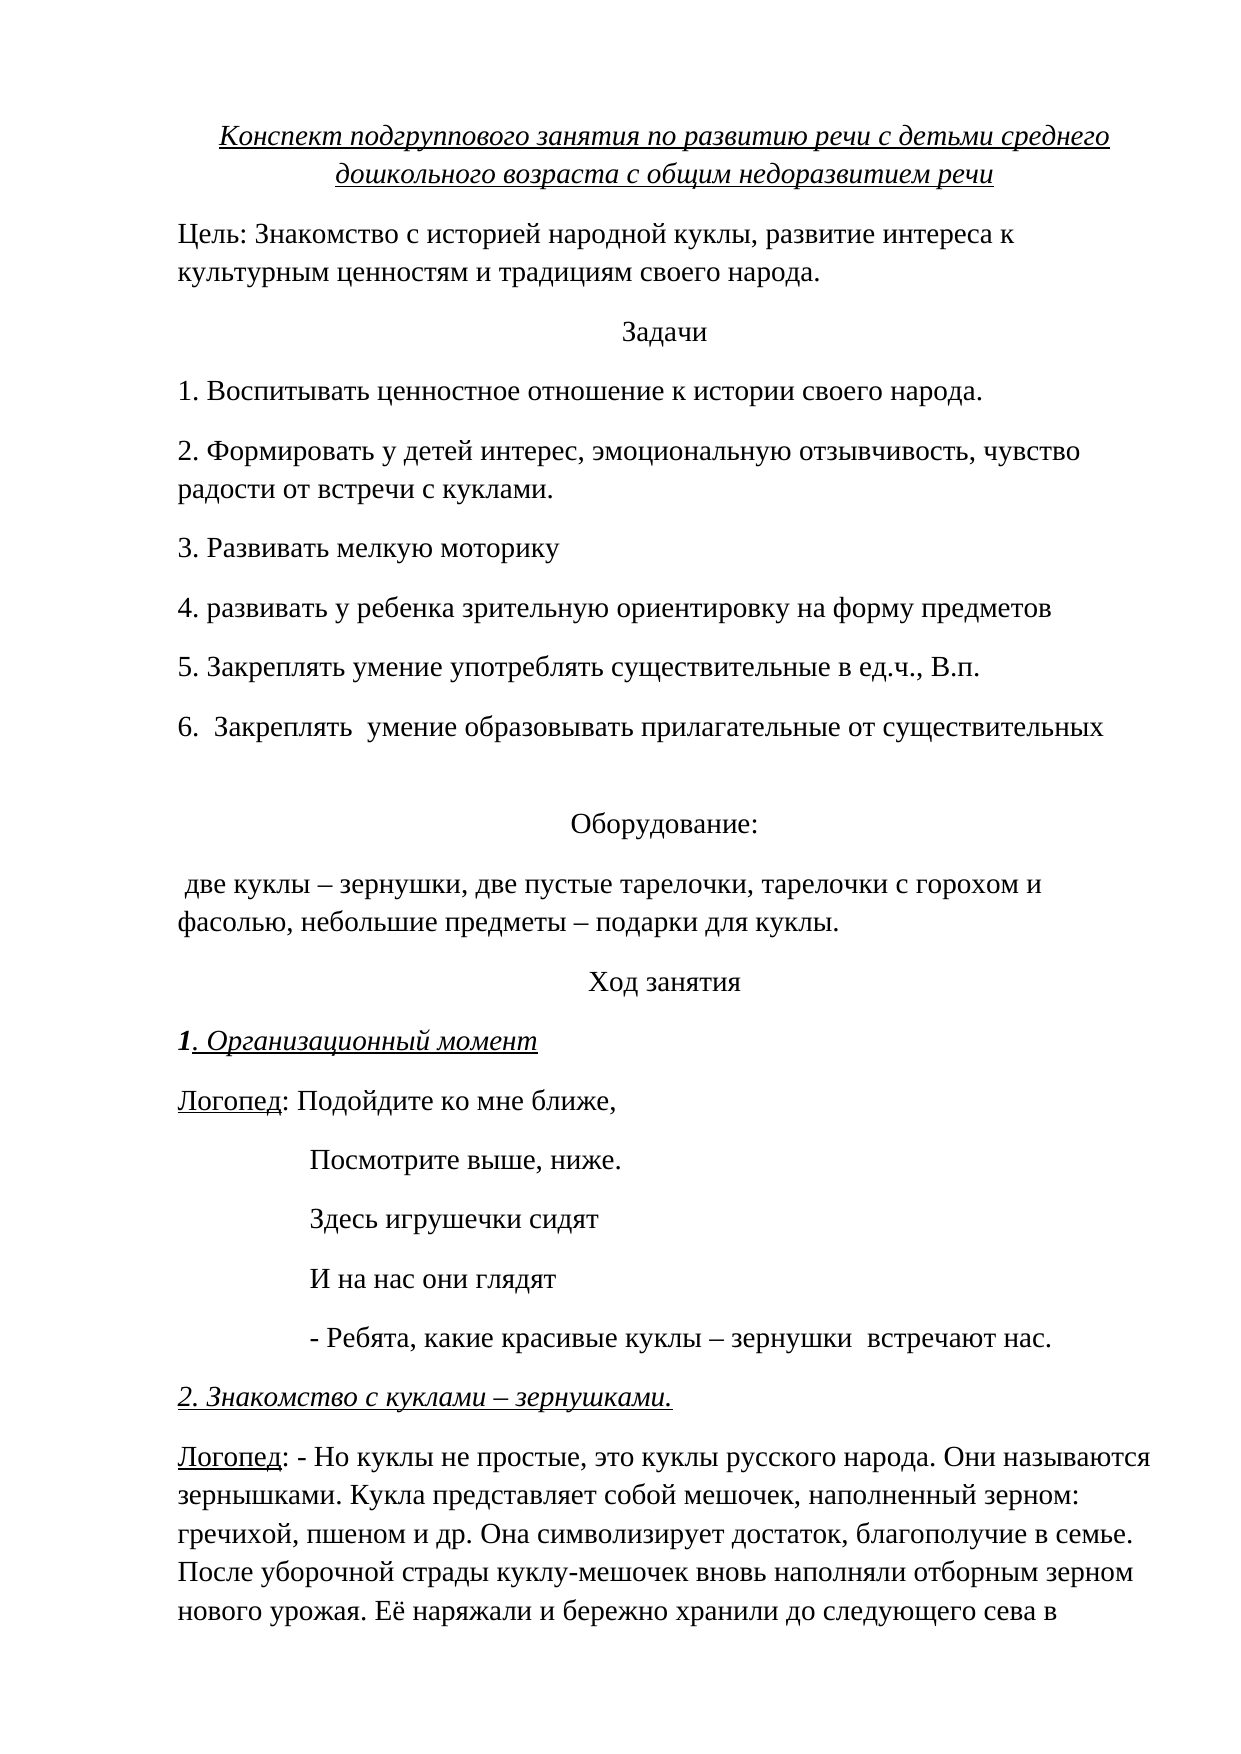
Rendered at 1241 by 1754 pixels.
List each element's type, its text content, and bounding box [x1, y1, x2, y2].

text Логопед: Подойдите ко мне ближе, [177, 1083, 1152, 1116]
text И на нас они глядят [177, 1261, 1152, 1294]
text Здесь игрушечки сидят [177, 1201, 1152, 1235]
text Конспект подгруппового занятия по развитию речи с детьми среднего дошкольного возраста с общим недоразвитием речи [177, 118, 1152, 190]
text 6. Закреплять умение образовывать прилагательные от существительных [177, 709, 1152, 742]
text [177, 1439, 1152, 1627]
text Задачи [177, 314, 1152, 347]
text 4. развивать у ребенка зрительную ориентировку на форму предметов [177, 590, 1152, 623]
text 1. Воспитывать ценностное отношение к истории своего народа. [177, 373, 1152, 407]
text две куклы – зернушки, две пустые тарелочки, тарелочки с горохом и фасолью, небольшие предметы – подарки для куклы. [177, 866, 1152, 938]
text 3. Развивать мелкую моторику [177, 531, 1152, 564]
text - Ребята, какие красивые куклы – зернушки встречают нас. [177, 1320, 1152, 1354]
text 2. Формировать у детей интерес, эмоциональную отзывчивость, чувство радости от встречи с куклами. [177, 433, 1152, 505]
text 1. Организационный момент [177, 1023, 1152, 1057]
text Оборудование: [177, 807, 1152, 840]
text Ход занятия [177, 964, 1152, 997]
text Цель: Знакомство с историей народной куклы, развитие интереса к культурным ценностям и традициям своего народа. [177, 216, 1152, 288]
text 5. Закреплять умение употреблять существительные в ед.ч., В.п. [177, 649, 1152, 683]
text Посмотрите выше, ниже. [177, 1142, 1152, 1176]
text 2. Знакомство с куклами – зернушками. [177, 1379, 1152, 1413]
